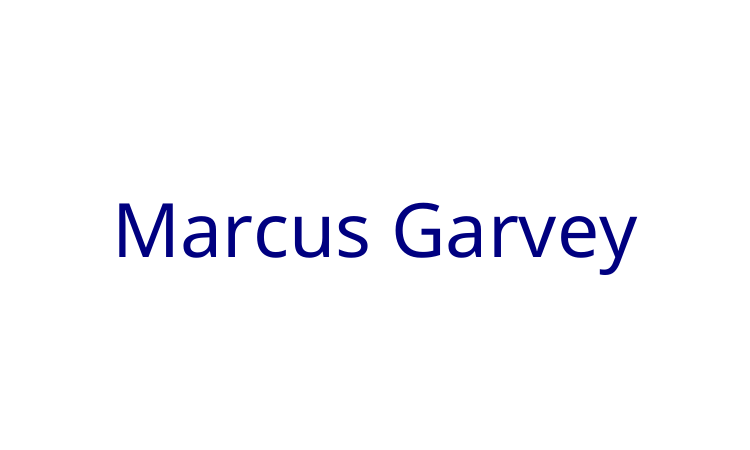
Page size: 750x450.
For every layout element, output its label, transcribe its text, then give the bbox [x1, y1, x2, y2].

text Marcus Garvey [75, 177, 675, 279]
